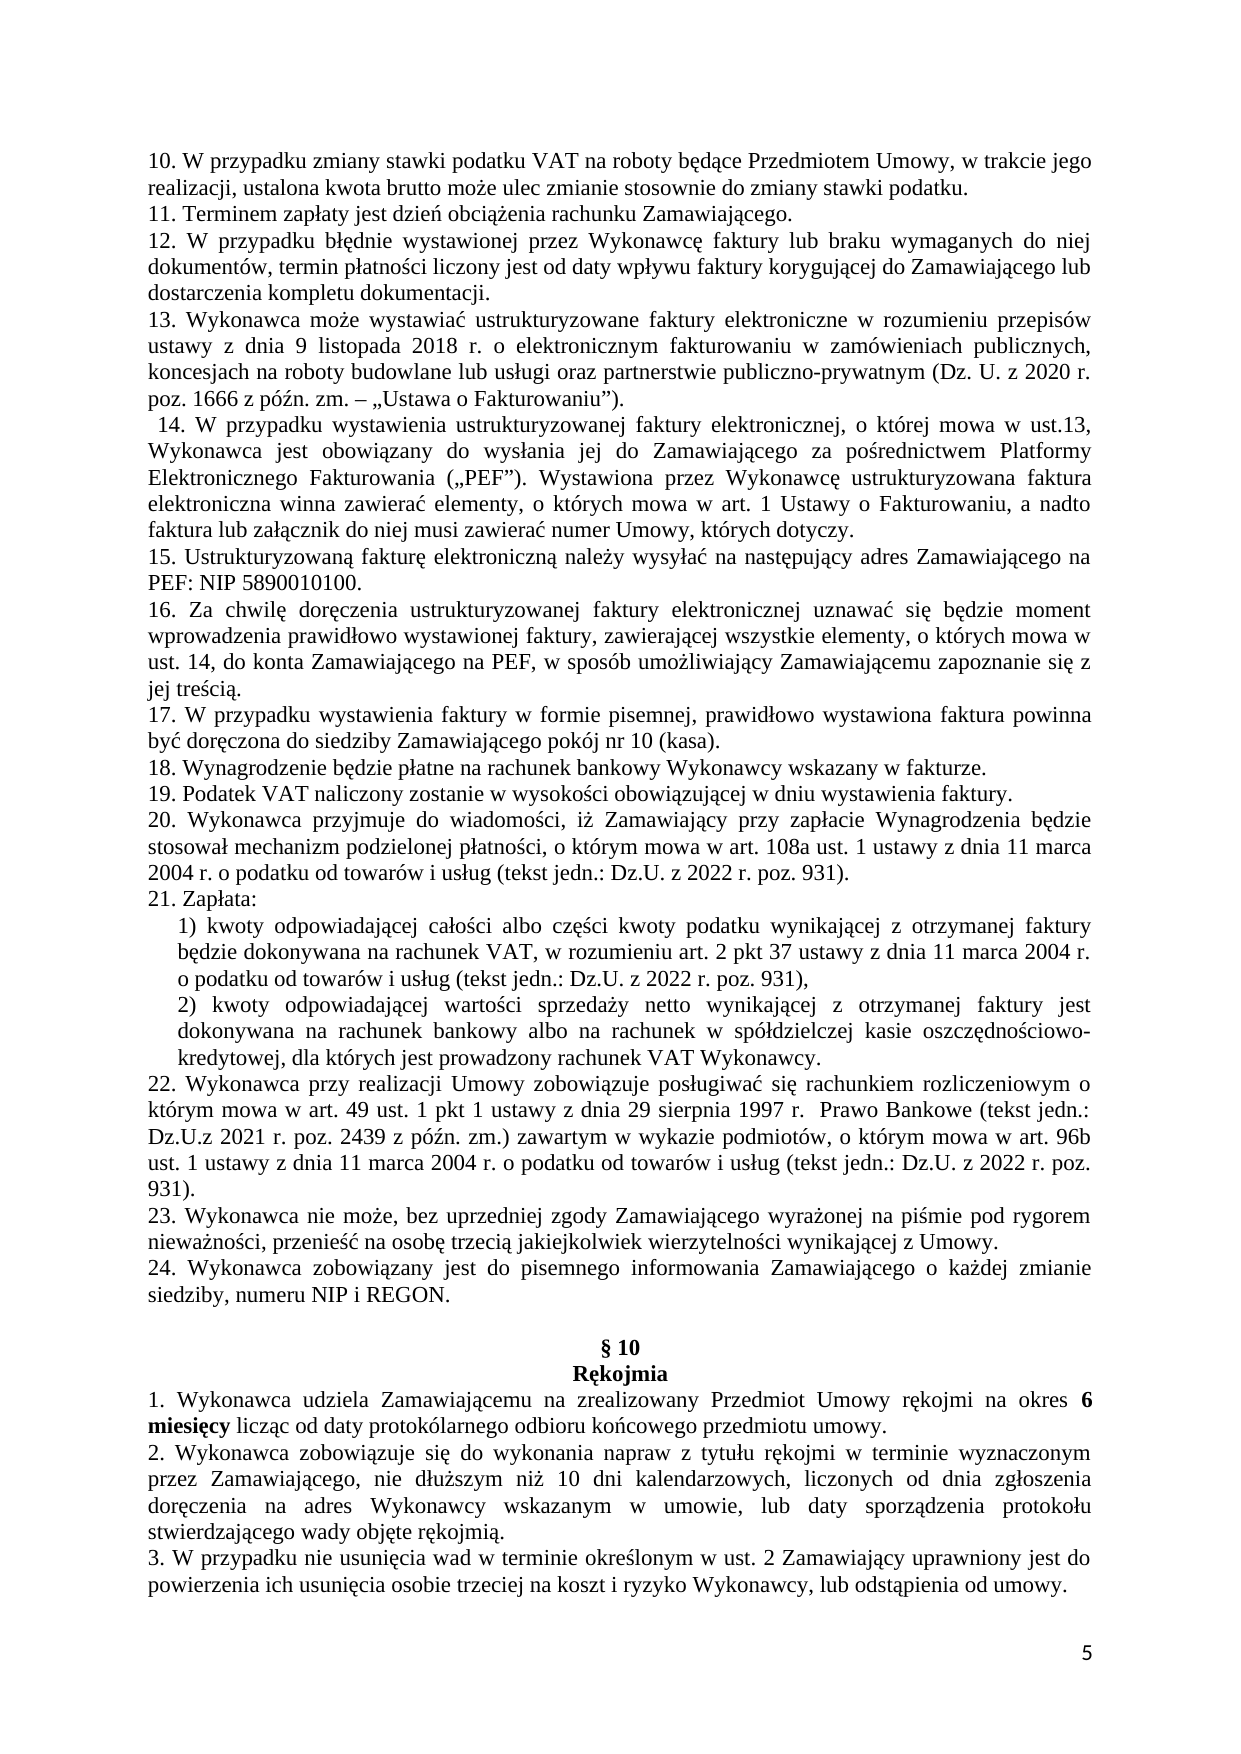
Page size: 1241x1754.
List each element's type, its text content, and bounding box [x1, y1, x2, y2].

text 21. Zapłata: [148, 886, 1093, 912]
text 12. W przypadku błędnie wystawionej przez Wykonawcę faktury lub braku wymaganych do niej dokumentów, termin płatności liczony jest od daty wpływu faktury korygującej do Zamawiającego lub dostarczenia kompletu dokumentacji. [148, 227, 1093, 306]
text 19. Podatek VAT naliczony zostanie w wysokości obowiązującej w dniu wystawienia faktury. [148, 780, 1093, 806]
text 1) kwoty odpowiadającej całości albo części kwoty podatku wynikającej z otrzymanej faktury będzie dokonywana na rachunek VAT, w rozumieniu art. 2 pkt 37 ustawy z dnia 11 marca 2004 r. o podatku od towarów i usług (tekst jedn.: Dz.U. z 2022 r. poz. 931), [177, 912, 1093, 991]
text 20. Wykonawca przyjmuje do wiadomości, iż Zamawiający przy zapłacie Wynagrodzenia będzie stosował mechanizm podzielonej płatności, o którym mowa w art. 108a ust. 1 ustawy z dnia 11 marca 2004 r. o podatku od towarów i usług (tekst jedn.: Dz.U. z 2022 r. poz. 931). [148, 806, 1093, 886]
text 14. W przypadku wystawienia ustrukturyzowanej faktury elektronicznej, o której mowa w ust.13, Wykonawca jest obowiązany do wysłania jej do Zamawiającego za pośrednictwem Platformy Elektronicznego Fakturowania („PEF”). Wystawiona przez Wykonawcę ustrukturyzowana faktura elektroniczna winna zawierać elementy, o których mowa w art. 1 Ustawy o Fakturowaniu, a nadto faktura lub załącznik do niej musi zawierać numer Umowy, których dotyczy. [148, 411, 1093, 543]
text 24. Wykonawca zobowiązany jest do pisemnego informowania Zamawiającego o każdej zmianie siedziby, numeru NIP i REGON. [148, 1254, 1093, 1307]
text 18. Wynagrodzenie będzie płatne na rachunek bankowy Wykonawcy wskazany w fakturze. [148, 754, 1093, 780]
text 1. Wykonawca udziela Zamawiającemu na zrealizowany Przedmiot Umowy rękojmi na okres 6 miesięcy licząc od daty protokólarnego odbioru końcowego przedmiotu umowy. [148, 1386, 1093, 1439]
text 17. W przypadku wystawienia faktury w formie pisemnej, prawidłowo wystawiona faktura powinna być doręczona do siedziby Zamawiającego pokój nr 10 (kasa). [148, 701, 1093, 754]
text 2) kwoty odpowiadającej wartości sprzedaży netto wynikającej z otrzymanej faktury jest dokonywana na rachunek bankowy albo na rachunek w spółdzielczej kasie oszczędnościowo-kredytowej, dla których jest prowadzony rachunek VAT Wykonawcy. [177, 991, 1093, 1070]
text 3. W przypadku nie usunięcia wad w terminie określonym w ust. 2 Zamawiający uprawniony jest do powierzenia ich usunięcia osobie trzeciej na koszt i ryzyko Wykonawcy, lub odstąpienia od umowy. [148, 1544, 1093, 1597]
text 2. Wykonawca zobowiązuje się do wykonania napraw z tytułu rękojmi w terminie wyznaczonym przez Zamawiającego, nie dłuższym niż 10 dni kalendarzowych, liczonych od dnia zgłoszenia doręczenia na adres Wykonawcy wskazanym w umowie, lub daty sporządzenia protokołu stwierdzającego wady objęte rękojmią. [148, 1439, 1093, 1544]
text 22. Wykonawca przy realizacji Umowy zobowiązuje posługiwać się rachunkiem rozliczeniowym o którym mowa w art. 49 ust. 1 pkt 1 ustawy z dnia 29 sierpnia 1997 r. Prawo Bankowe (tekst jedn.: Dz.U.z 2021 r. poz. 2439 z późn. zm.) zawartym w wykazie podmiotów, o którym mowa w art. 96b ust. 1 ustawy z dnia 11 marca 2004 r. o podatku od towarów i usług (tekst jedn.: Dz.U. z 2022 r. poz. 931). [148, 1070, 1093, 1202]
text 23. Wykonawca nie może, bez uprzedniej zgody Zamawiającego wyrażonej na piśmie pod rygorem nieważności, przenieść na osobę trzecią jakiejkolwiek wierzytelności wynikającej z Umowy. [148, 1202, 1093, 1254]
text 10. W przypadku zmiany stawki podatku VAT na roboty będące Przedmiotem Umowy, w trakcie jego realizacji, ustalona kwota brutto może ulec zmianie stosownie do zmiany stawki podatku. [148, 148, 1093, 200]
text 11. Terminem zapłaty jest dzień obciążenia rachunku Zamawiającego. [148, 200, 1093, 227]
text 13. Wykonawca może wystawiać ustrukturyzowane faktury elektroniczne w rozumieniu przepisów ustawy z dnia 9 listopada 2018 r. o elektronicznym fakturowaniu w zamówieniach publicznych, koncesjach na roboty budowlane lub usługi oraz partnerstwie publiczno-prywatnym (Dz. U. z 2020 r. poz. 1666 z późn. zm. – „Ustawa o Fakturowaniu”). [148, 306, 1093, 411]
text 16. Za chwilę doręczenia ustrukturyzowanej faktury elektronicznej uznawać się będzie moment wprowadzenia prawidłowo wystawionej faktury, zawierającej wszystkie elementy, o których mowa w ust. 14, do konta Zamawiającego na PEF, w sposób umożliwiający Zamawiającemu zapoznanie się z jej treścią. [148, 596, 1093, 701]
text Rękojmia [148, 1360, 1093, 1386]
text 15. Ustrukturyzowaną fakturę elektroniczną należy wysyłać na następujący adres Zamawiającego na PEF: NIP 5890010100. [148, 543, 1093, 596]
text § 10 [148, 1333, 1093, 1360]
